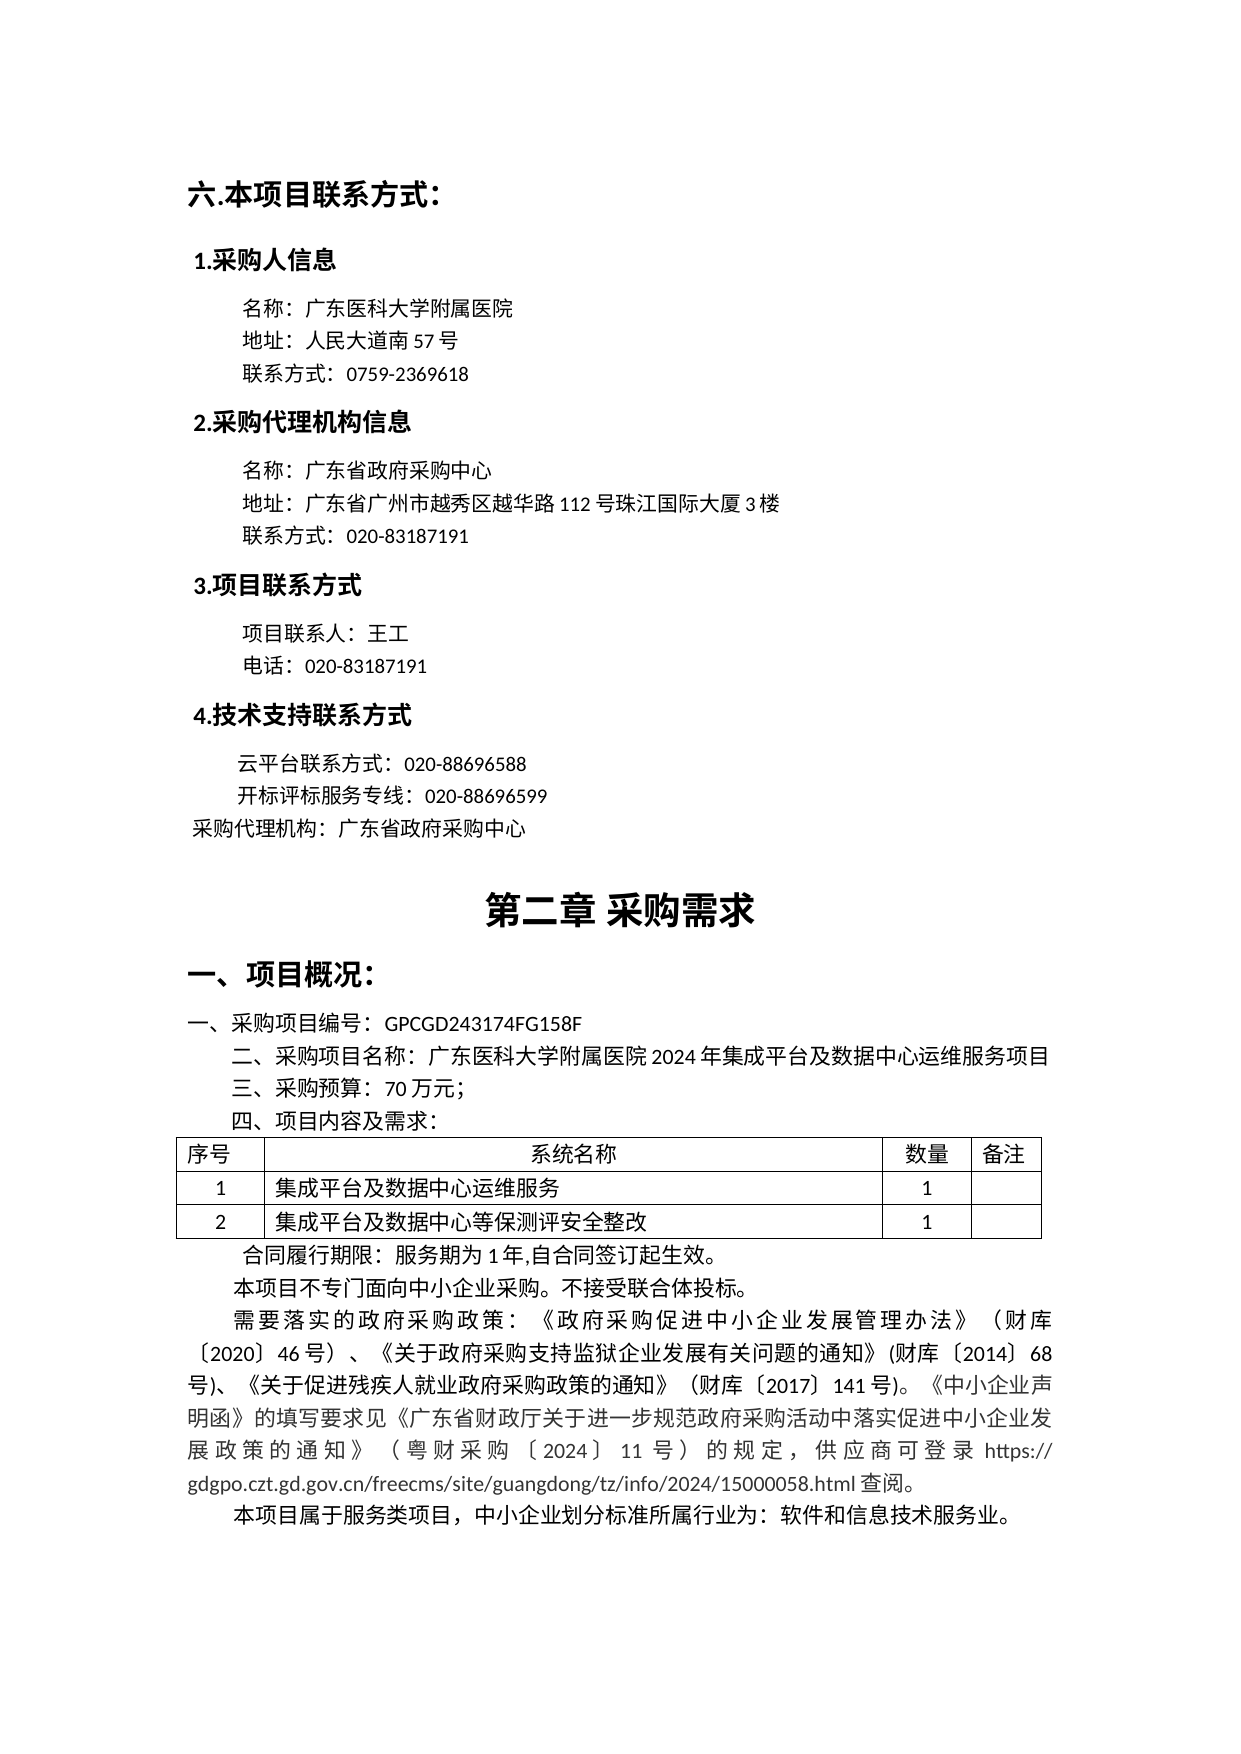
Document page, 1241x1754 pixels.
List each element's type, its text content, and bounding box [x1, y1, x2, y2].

table_cell 1 [883, 1205, 971, 1238]
text 本项目属于服务类项目，中小企业划分标准所属行业为：软件和信息技术服务业。 [187, 1499, 1053, 1531]
text 开标评标服务专线：020-88696599 [187, 779, 1053, 812]
table_header 系统名称 [265, 1138, 882, 1171]
text 一、项目概况： [187, 942, 1053, 1007]
text 本项目不专门面向中小企业采购。不接受联合体投标。 [187, 1271, 1053, 1304]
table_cell 集成平台及数据中心等保测评安全整改 [265, 1205, 882, 1238]
text 云平台联系方式：020-88696588 [187, 747, 1053, 779]
table_header 备注 [972, 1138, 1041, 1171]
text 1.采购人信息 [187, 227, 1053, 292]
text 采购代理机构：广东省政府采购中心 [187, 812, 1053, 844]
text 合同履行期限：服务期为1年,自合同签订起生效。 [187, 1239, 1053, 1271]
text 名称：广东省政府采购中心 [187, 454, 1053, 487]
text 3.项目联系方式 [187, 552, 1053, 617]
table_cell 1 [177, 1172, 264, 1204]
text 三、采购预算：70万元； [187, 1072, 1053, 1104]
text 4.技术支持联系方式 [187, 682, 1053, 747]
text 项目联系人：王工 [187, 617, 1053, 649]
text 第二章 采购需求 [187, 877, 1053, 942]
table_cell [972, 1172, 1041, 1204]
text 地址：人民大道南57号 [187, 324, 1053, 357]
text 2.采购代理机构信息 [187, 389, 1053, 454]
text 二、采购项目名称：广东医科大学附属医院2024年集成平台及数据中心运维服务项目 [187, 1039, 1053, 1072]
text 联系方式：0759-2369618 [187, 357, 1053, 389]
text 地址：广东省广州市越秀区越华路112号珠江国际大厦3楼 [187, 487, 1053, 519]
table_cell 集成平台及数据中心运维服务 [265, 1172, 882, 1204]
text 联系方式：020-83187191 [187, 519, 1053, 552]
table_header 数量 [883, 1138, 971, 1171]
text 一、采购项目编号：GPCGD243174FG158F [187, 1007, 1053, 1039]
text 需要落实的政府采购政策：《政府采购促进中小企业发展管理办法》（财库〔2020〕46号）、《关于政府采购支持监狱企业发展有关问题的通知》(财库〔2014〕68号)、《关于促进残疾人就业政府采购政策的通知》（财库〔2017〕141号)。《中小企业声明函》的填写要求见《广东省财政厅关于进一步规范政府采购活动中落实促进中小企业发展政策的通知》（粤财采购〔2024〕11号）的规定，供应商可登录https://gdgpo.czt.gd.gov.cn/freecms/site/guangdong/tz/info/2024/15000058.html查阅。 [187, 1304, 1053, 1499]
table_cell 2 [177, 1205, 264, 1238]
table_cell 1 [883, 1172, 971, 1204]
text 电话：020-83187191 [187, 649, 1053, 682]
text 六.本项目联系方式： [187, 162, 1053, 227]
text 四、项目内容及需求： [187, 1104, 1053, 1137]
text 名称：广东医科大学附属医院 [187, 292, 1053, 324]
table_header 序号 [177, 1138, 264, 1171]
table_cell [972, 1205, 1041, 1238]
